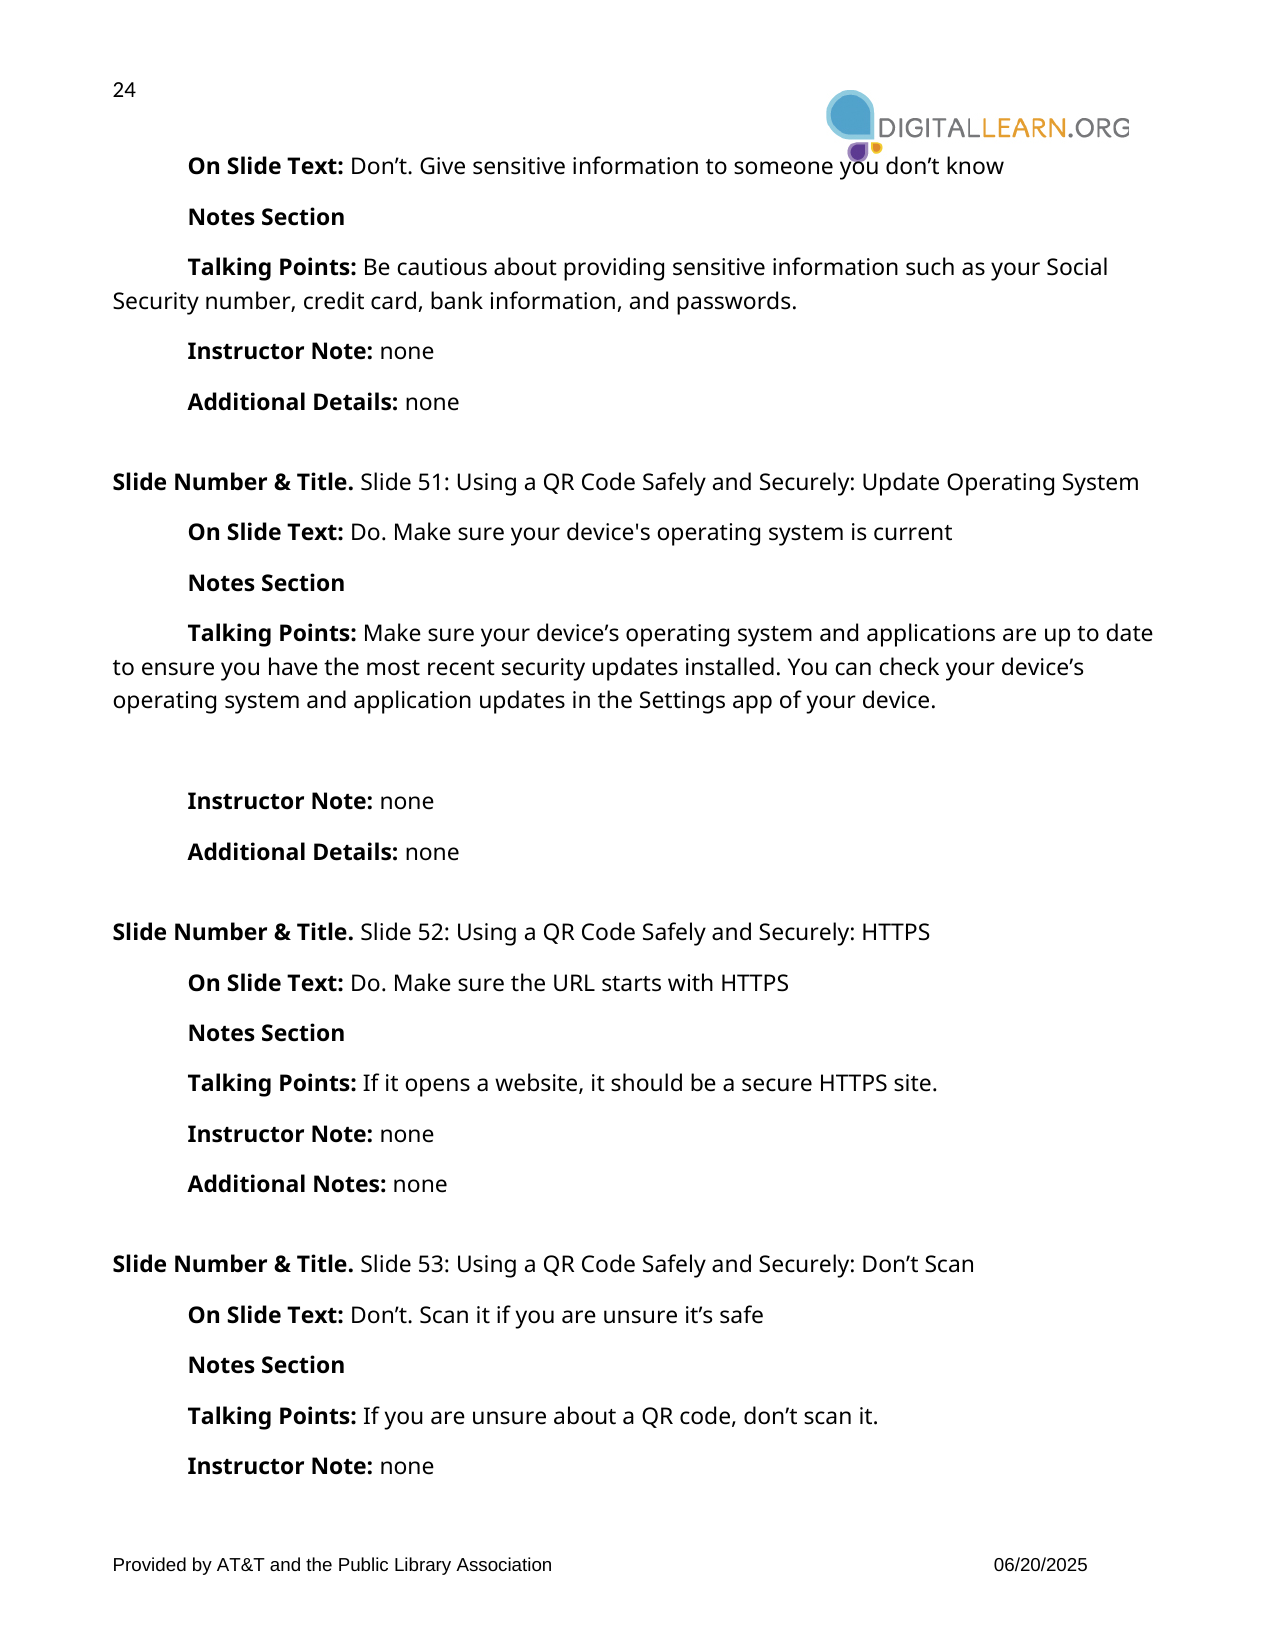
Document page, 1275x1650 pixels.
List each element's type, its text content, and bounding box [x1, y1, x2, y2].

text Instructor Note: none [112, 1450, 1162, 1481]
text Additional Notes: none [112, 1168, 1162, 1229]
text Slide Number & Title. Slide 53: Using a QR Code Safely and Securely: Don’t Scan [112, 1248, 1162, 1280]
text Instructor Note: none [112, 1118, 1162, 1149]
text Additional Details: none [112, 385, 1162, 447]
text On Slide Text: Do. Make sure your device's operating system is current [187, 516, 1162, 547]
text Talking Points: Be cautious about providing sensitive information such as your Social Security number, credit card, bank information, and passwords. [112, 251, 1162, 316]
text Notes Section [112, 1349, 1162, 1381]
text Talking Points: If you are unsure about a QR code, don’t scan it. [112, 1400, 1162, 1431]
text Instructor Note: none [112, 785, 1162, 817]
text Notes Section [112, 1017, 1162, 1048]
text Notes Section [112, 567, 1162, 598]
text Talking Points: Make sure your device’s operating system and applications are up to date to ensure you have the most recent security updates installed. You can check your device’s operating system and application updates in the Settings app of your device. [112, 617, 1162, 716]
text On Slide Text: Do. Make sure the URL starts with HTTPS [112, 966, 1162, 998]
text Slide Number & Title. Slide 52: Using a QR Code Safely and Securely: HTTPS [112, 916, 1162, 947]
text Additional Details: none [112, 836, 1162, 897]
text On Slide Text: Don’t. Scan it if you are unsure it’s safe [112, 1299, 1162, 1330]
text On Slide Text: Don’t. Give sensitive information to someone you don’t know [112, 150, 1162, 181]
text Slide Number & Title. Slide 51: Using a QR Code Safely and Securely: Update Operating System [112, 466, 1162, 497]
text Talking Points: If it opens a website, it should be a secure HTTPS site. [112, 1067, 1162, 1098]
picture [826, 90, 1129, 150]
text Instructor Note: none [112, 335, 1162, 366]
text Notes Section [112, 200, 1162, 232]
